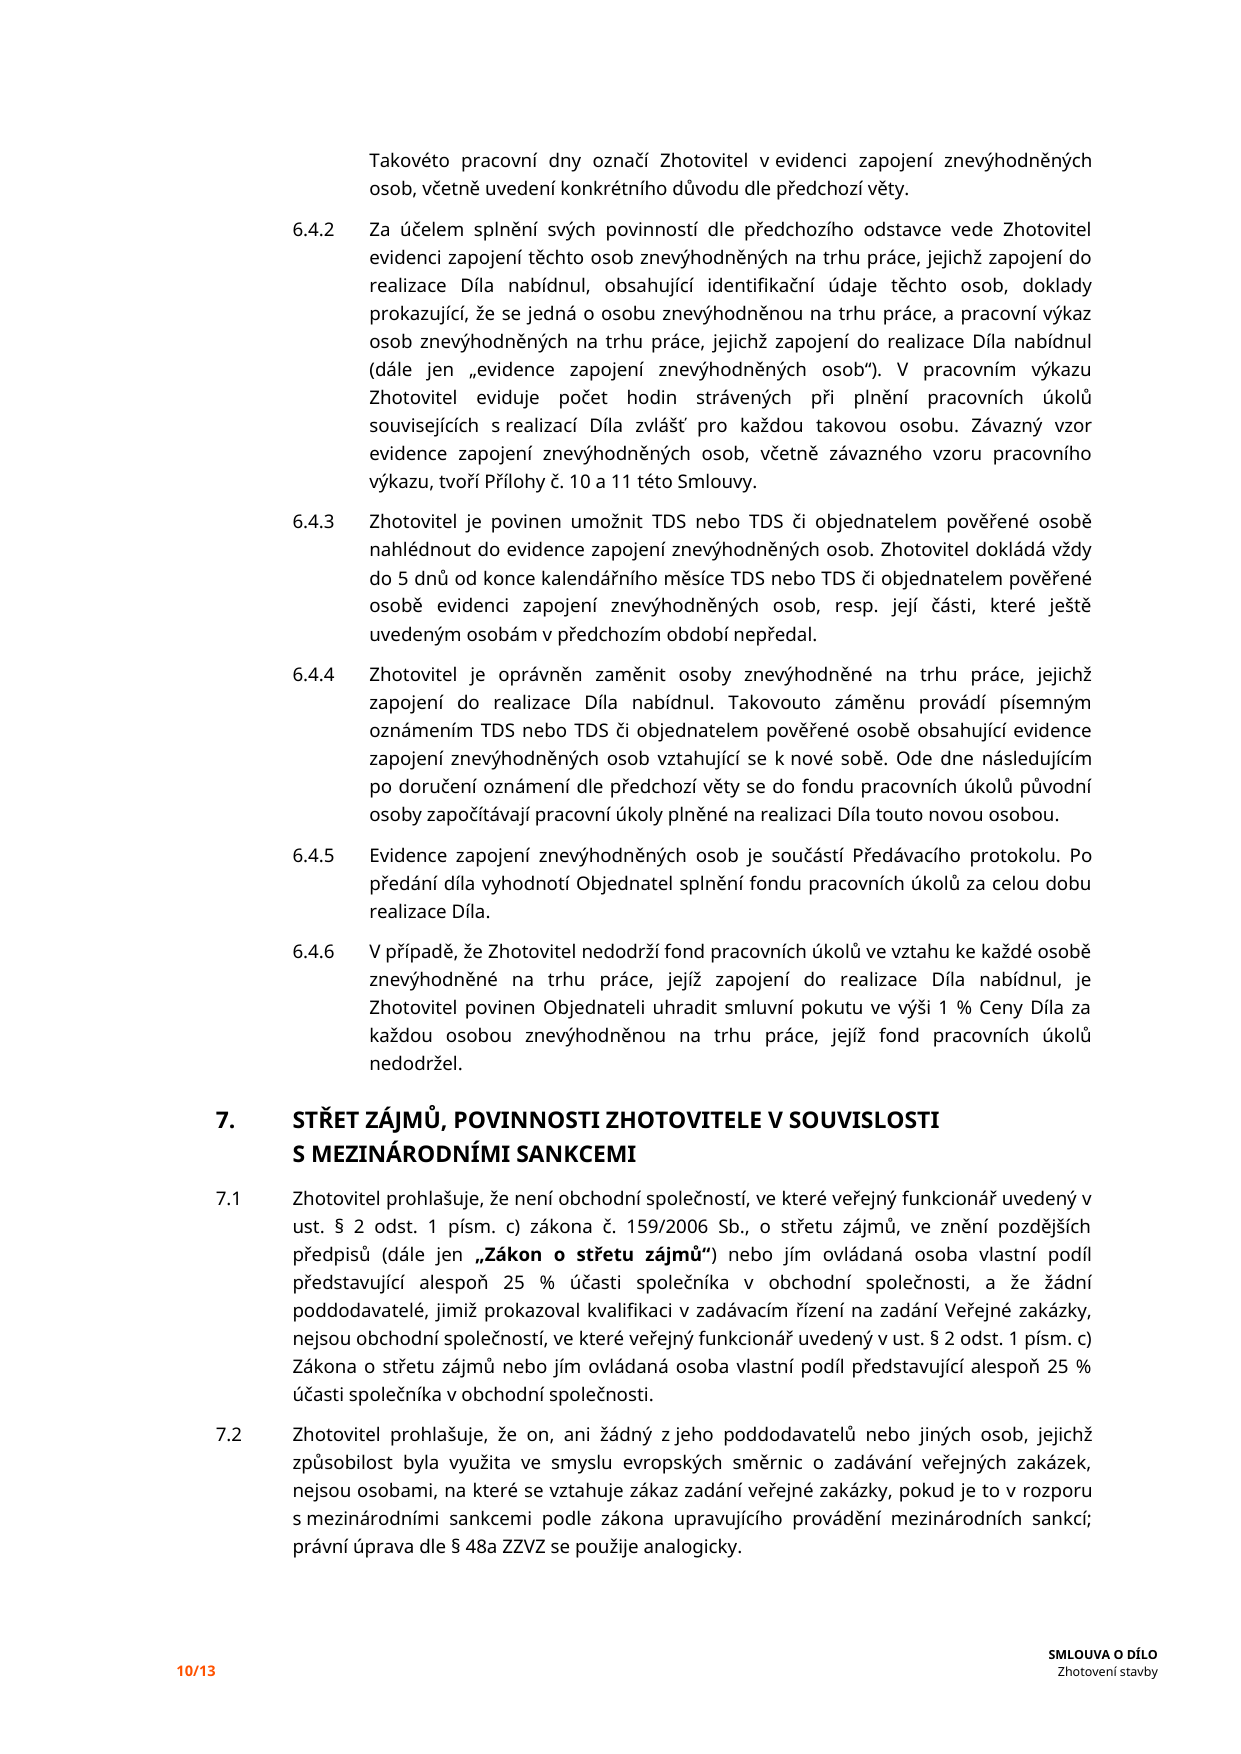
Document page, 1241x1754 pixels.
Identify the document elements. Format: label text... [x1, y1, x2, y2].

text Zhotovitel je povinen umožnit TDS nebo TDS či objednatelem pověřené osobě nahlédnout do evidence zapojení znevýhodněných osob. Zhotovitel dokládá vždy do 5 dnů od konce kalendářního měsíce TDS nebo TDS či objednatelem pověřené osobě evidenci zapojení znevýhodněných osob, resp. její části, které ještě uvedeným osobám v předchozím období nepředal. [292, 509, 1093, 646]
text Zhotovitel je oprávněn zaměnit osoby znevýhodněné na trhu práce, jejichž zapojení do realizace Díla nabídnul. Takovouto záměnu provádí písemným oznámením TDS nebo TDS či objednatelem pověřené osobě obsahující evidence zapojení znevýhodněných osob vztahující se k nové sobě. Ode dne následujícím po doručení oznámení dle předchozí věty se do fondu pracovních úkolů původní osoby započítávají pracovní úkoly plněné na realizaci Díla touto novou osobou. [292, 661, 1093, 827]
text V případě, že Zhotovitel nedodrží fond pracovních úkolů ve vztahu ke každé osobě znevýhodněné na trhu práce, jejíž zapojení do realizace Díla nabídnul, je Zhotovitel povinen Objednateli uhradit smluvní pokutu ve výši 1 % Ceny Díla za každou osobou znevýhodněnou na trhu práce, jejíž fond pracovních úkolů nedodržel. [292, 938, 1093, 1076]
list Takovéto pracovní dny označí Zhotovitel v evidenci zapojení znevýhodněných osob, včetně uvedení konkrétního důvodu dle předchozí věty. [369, 147, 1093, 201]
text Zhotovitel prohlašuje, že on, ani žádný z jeho poddodavatelů nebo jiných osob, jejichž způsobilost byla využita ve smyslu evropských směrnic o zadávání veřejných zakázek, nejsou osobami, na které se vztahuje zákaz zadání veřejné zakázky, pokud je to v rozporu s mezinárodními sankcemi podle zákona upravujícího provádění mezinárodních sankcí; právní úprava dle § 48a ZZVZ se použije analogicky. [216, 1422, 1093, 1559]
text Střet zájmů, povinnosti Zhotovitele v souvislosti s MEZINÁRODNÍMI SANKCEMI [216, 1104, 1093, 1169]
text Za účelem splnění svých povinností dle předchozího odstavce vede Zhotovitel evidenci zapojení těchto osob znevýhodněných na trhu práce, jejichž zapojení do realizace Díla nabídnul, obsahující identifikační údaje těchto osob, doklady prokazující, že se jedná o osobu znevýhodněnou na trhu práce, a pracovní výkaz osob znevýhodněných na trhu práce, jejichž zapojení do realizace Díla nabídnul (dále jen „evidence zapojení znevýhodněných osob“). V pracovním výkazu Zhotovitel eviduje počet hodin strávených při plnění pracovních úkolů souvisejících s realizací Díla zvlášť pro každou takovou osobu. Závazný vzor evidence zapojení znevýhodněných osob, včetně závazného vzoru pracovního výkazu, tvoří Přílohy č. 10 a 11 této Smlouvy. [292, 216, 1093, 494]
text Evidence zapojení znevýhodněných osob je součástí Předávacího protokolu. Po předání díla vyhodnotí Objednatel splnění fondu pracovních úkolů za celou dobu realizace Díla. [292, 842, 1093, 923]
text Zhotovitel prohlašuje, že není obchodní společností, ve které veřejný funkcionář uvedený v ust. § 2 odst. 1 písm. c) zákona č. 159/2006 Sb., o střetu zájmů, ve znění pozdějších předpisů (dále jen „Zákon o střetu zájmů“) nebo jím ovládaná osoba vlastní podíl představující alespoň 25 % účasti společníka v obchodní společnosti, a že žádní poddodavatelé, jimiž prokazoval kvalifikaci v zadávacím řízení na zadání Veřejné zakázky, nejsou obchodní společností, ve které veřejný funkcionář uvedený v ust. § 2 odst. 1 písm. c) Zákona o střetu zájmů nebo jím ovládaná osoba vlastní podíl představující alespoň 25 % účasti společníka v obchodní společnosti. [216, 1185, 1093, 1407]
